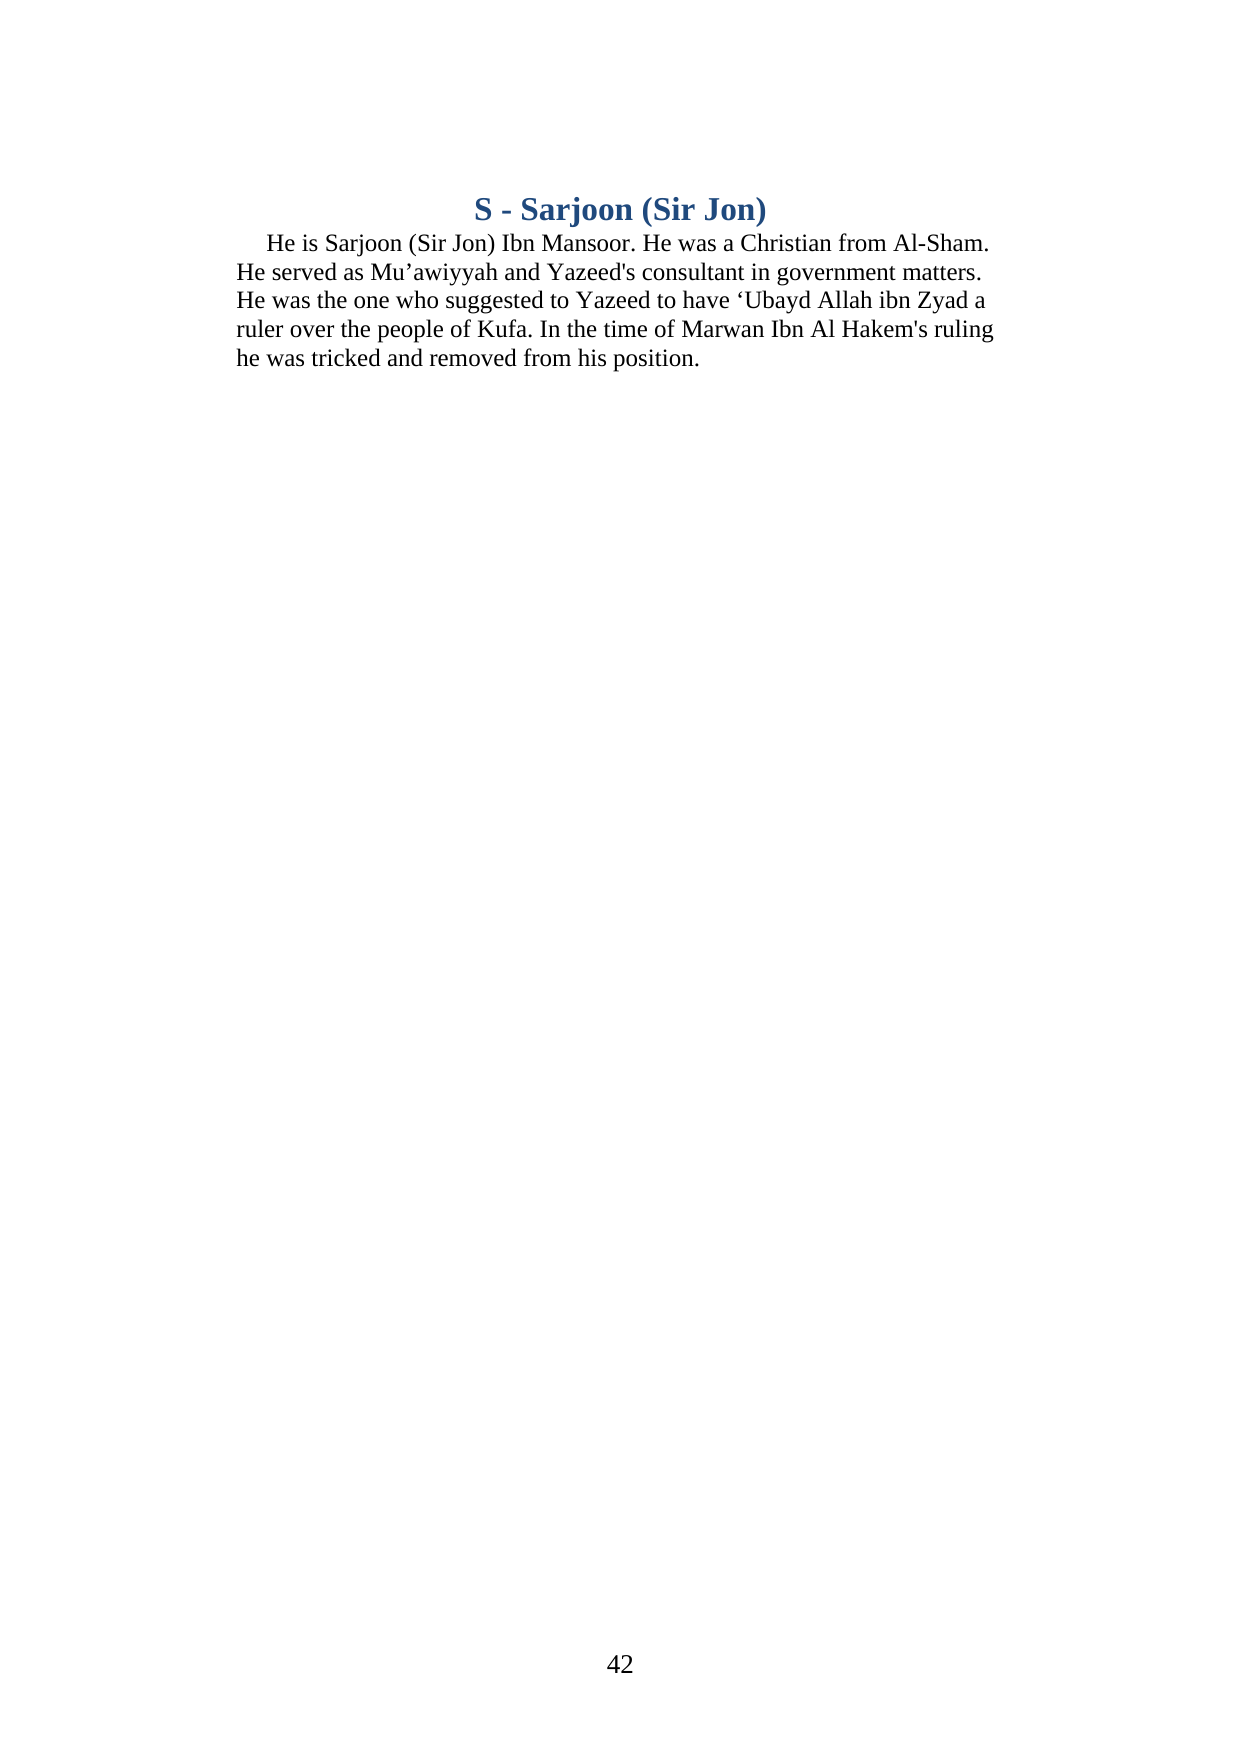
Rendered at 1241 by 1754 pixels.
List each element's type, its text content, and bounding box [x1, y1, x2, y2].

subtitle S - Sarjoon (Sir Jon) [236, 190, 1004, 228]
text He is Sarjoon (Sir Jon) Ibn Mansoor. He was a Christian from Al-Sham. He served as Mu’awiyyah and Yazeed's consultant in government matters. He was the one who suggested to Yazeed to have ‘Ubayd Allah ibn Zyad a ruler over the people of Kufa. In the time of Marwan Ibn Al Hakem's ruling he was tricked and removed from his position. [236, 228, 1004, 372]
